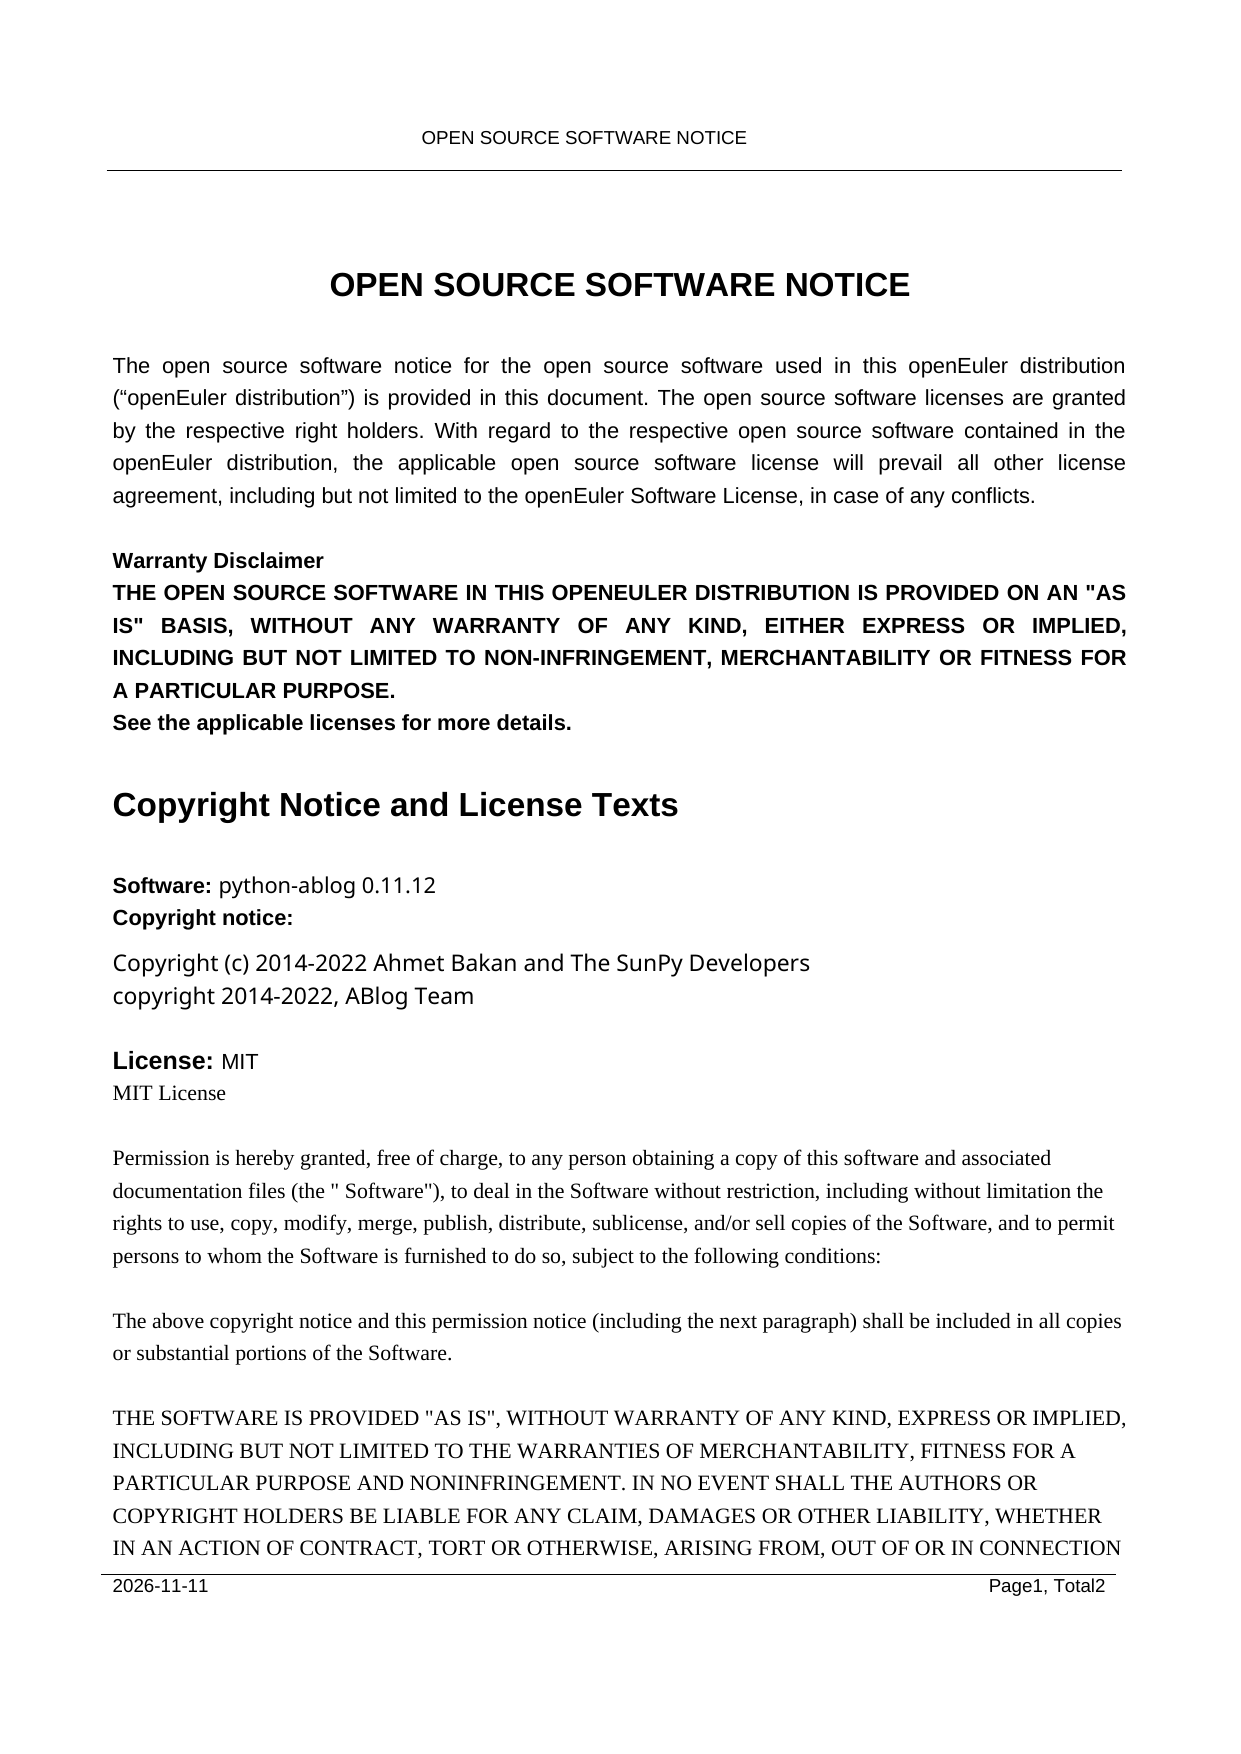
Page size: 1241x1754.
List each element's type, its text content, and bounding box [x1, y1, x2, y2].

text License: MIT [112, 1044, 1128, 1077]
text Warranty Disclaimer [112, 544, 1128, 576]
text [112, 1077, 1128, 1564]
text OPEN SOURCE SOFTWARE NOTICE [112, 251, 1128, 316]
text Copyright notice: [112, 901, 1128, 934]
text Copyright (c) 2014-2022 Ahmet Bakan and The SunPy Developers copyright 2014-2022, ABlog Team [112, 947, 1128, 1044]
text THE OPEN SOURCE SOFTWARE IN THIS OPENEULER DISTRIBUTION IS PROVIDED ON AN "AS IS" BASIS, WITHOUT ANY WARRANTY OF ANY KIND, EITHER EXPRESS OR IMPLIED, INCLUDING BUT NOT LIMITED TO NON-INFRINGEMENT, MERCHANTABILITY OR FITNESS FOR A PARTICULAR PURPOSE. See the applicable licenses for more details. [112, 576, 1128, 739]
text Copyright Notice and License Texts [112, 771, 1128, 836]
title Software: python-ablog 0.11.12 [112, 869, 1128, 901]
text The open source software notice for the open source software used in this openEuler distribution (“openEuler distribution”) is provided in this document. The open source software licenses are granted by the respective right holders. With regard to the respective open source software contained in the openEuler distribution, the applicable open source software license will prevail all other license agreement, including but not limited to the openEuler Software License, in case of any conflicts. [112, 349, 1128, 511]
